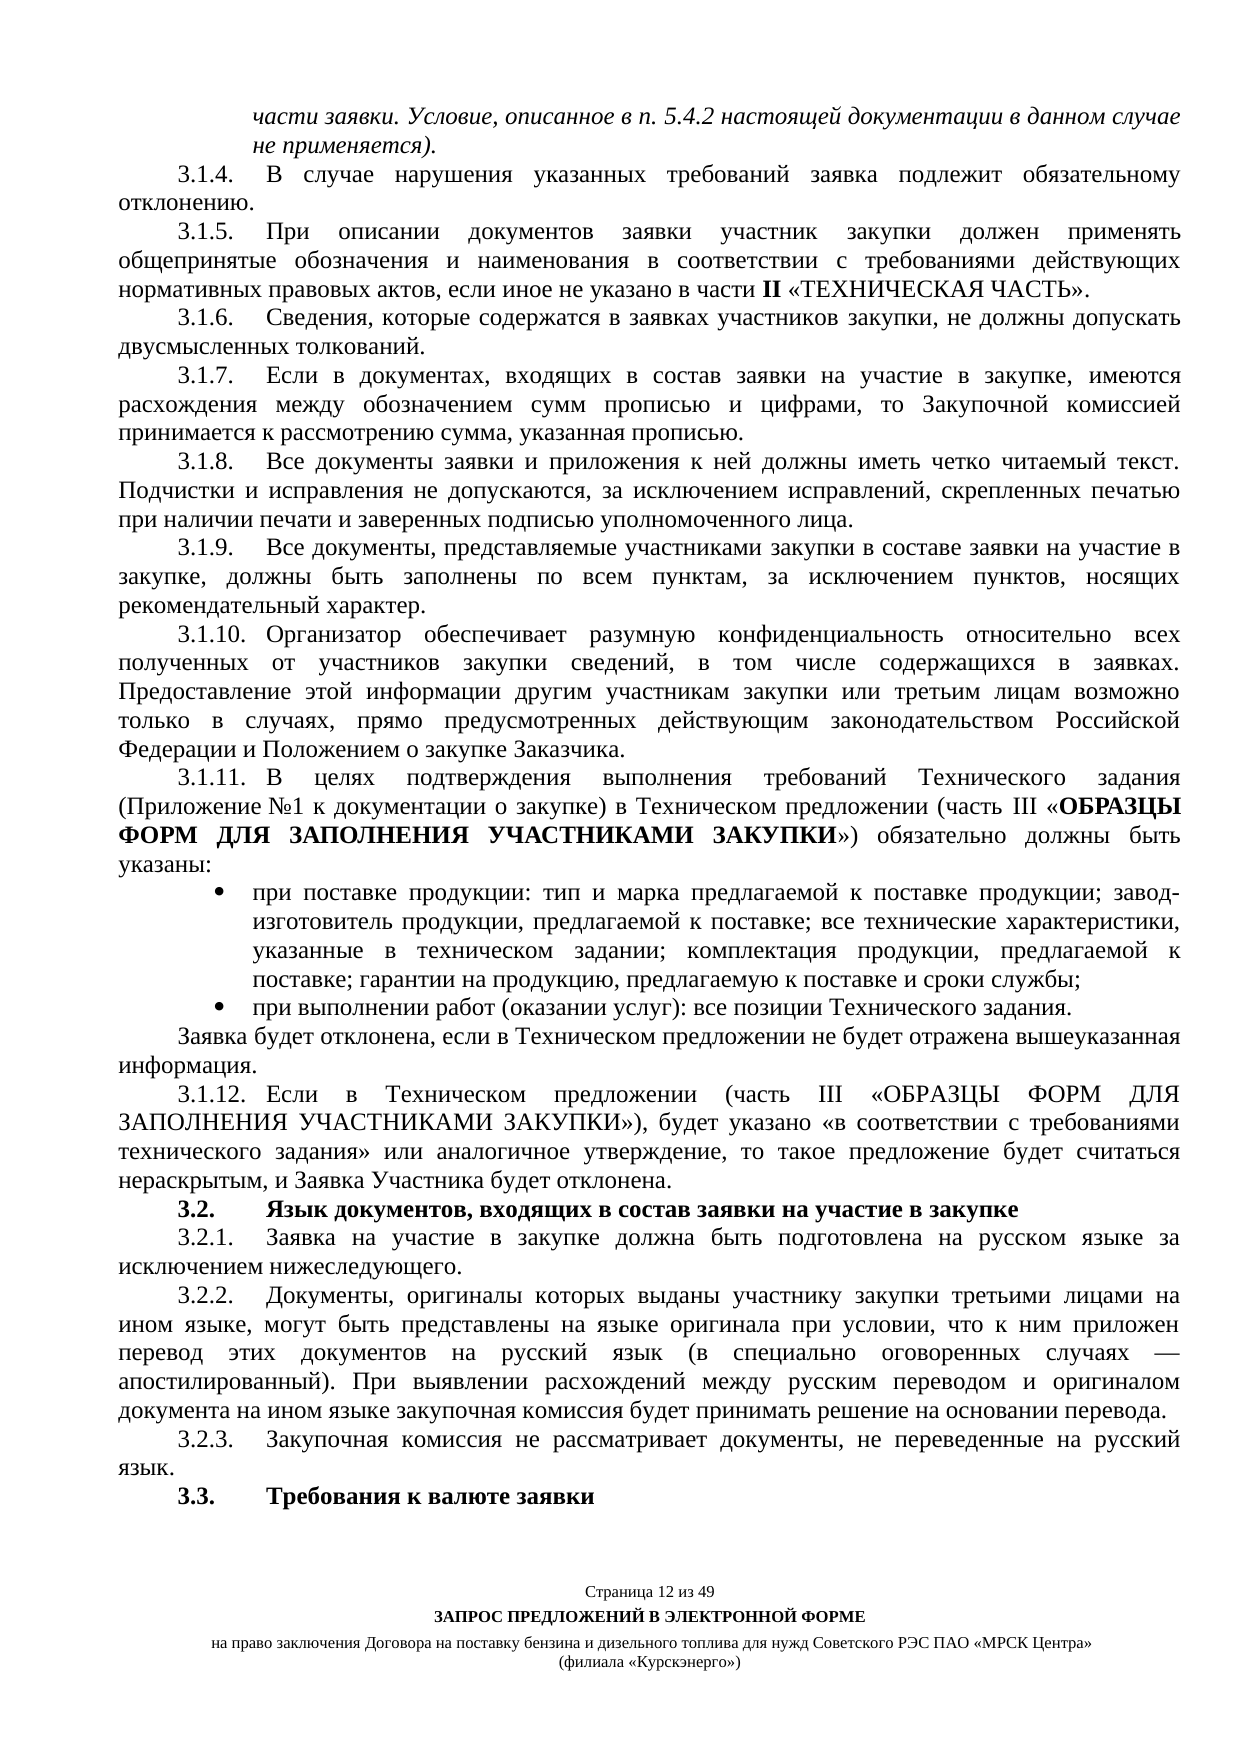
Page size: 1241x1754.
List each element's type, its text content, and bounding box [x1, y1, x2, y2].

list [215, 101, 1181, 159]
subtitle В целях подтверждения выполнения требований Технического задания (Приложение №1 к документации о закупке) в Техническом предложении (часть III «ОБРАЗЦЫ ФОРМ ДЛЯ ЗАПОЛНЕНИЯ УЧАСТНИКАМИ ЗАКУПКИ») обязательно должны быть указаны: [118, 762, 1181, 877]
subtitle При описании документов заявки участник закупки должен применять общепринятые обозначения и наименования в соответствии с требованиями действующих нормативных правовых актов, если иное не указано в части II «ТЕХНИЧЕСКАЯ ЧАСТЬ». [118, 216, 1181, 302]
subtitle Все документы заявки и приложения к ней должны иметь четко читаемый текст. Подчистки и исправления не допускаются, за исключением исправлений, скрепленных печатью при наличии печати и заверенных подписью уполномоченного лица. [118, 446, 1181, 532]
subtitle при выполнении работ (оказании услуг): все позиции Технического задания. [215, 992, 1181, 1021]
subtitle Если в Техническом предложении (часть III «ОБРАЗЦЫ ФОРМ ДЛЯ ЗАПОЛНЕНИЯ УЧАСТНИКАМИ ЗАКУПКИ»), будет указано «в соответствии с требованиями технического задания» или аналогичное утверждение, то такое предложение будет считаться нераскрытым, и Заявка Участника будет отклонена. [118, 1079, 1181, 1194]
subtitle Документы, оригиналы которых выданы участнику закупки третьими лицами на ином языке, могут быть представлены на языке оригинала при условии, что к ним приложен перевод этих документов на русский язык (в специально оговоренных случаях — апостилированный). При выявлении расхождений между русским переводом и оригиналом документа на ином языке закупочная комиссия будет принимать решение на основании перевода. [118, 1280, 1181, 1424]
subtitle Организатор обеспечивает разумную конфиденциальность относительно всех полученных от участников закупки сведений, в том числе содержащихся в заявках. Предоставление этой информации другим участникам закупки или третьим лицам возможно только в случаях, прямо предусмотренных действующим законодательством Российской Федерации и Положением о закупке Заказчика. [118, 619, 1181, 762]
subtitle Если в документах, входящих в состав заявки на участие в закупке, имеются расхождения между обозначением сумм прописью и цифрами, то Закупочной комиссией принимается к рассмотрению сумма, указанная прописью. [118, 360, 1181, 446]
subtitle Заявка на участие в закупке должна быть подготовлена на русском языке за исключением нижеследующего. [118, 1222, 1181, 1280]
subtitle Все документы, представляемые участниками закупки в составе заявки на участие в закупке, должны быть заполнены по всем пунктам, за исключением пунктов, носящих рекомендательный характер. [118, 532, 1181, 619]
subtitle Сведения, которые содержатся в заявках участников закупки, не должны допускать двусмысленных толкований. [118, 302, 1181, 360]
subtitle Заявка будет отклонена, если в Техническом предложении не будет отражена вышеуказанная информация. [118, 1021, 1181, 1079]
subtitle Закупочная комиссия не рассматривает документы, не переведенные на русский язык. [118, 1424, 1181, 1481]
subtitle В случае нарушения указанных требований заявка подлежит обязательному отклонению. [118, 159, 1181, 216]
subtitle Язык документов, входящих в состав заявки на участие в закупке [118, 1194, 1181, 1222]
subtitle при поставке продукции: тип и марка предлагаемой к поставке продукции; завод-изготовитель продукции, предлагаемой к поставке; все технические характеристики, указанные в техническом задании; комплектация продукции, предлагаемой к поставке; гарантии на продукцию, предлагаемую к поставке и сроки службы; [215, 877, 1181, 992]
subtitle Требования к валюте заявки [118, 1481, 1181, 1510]
